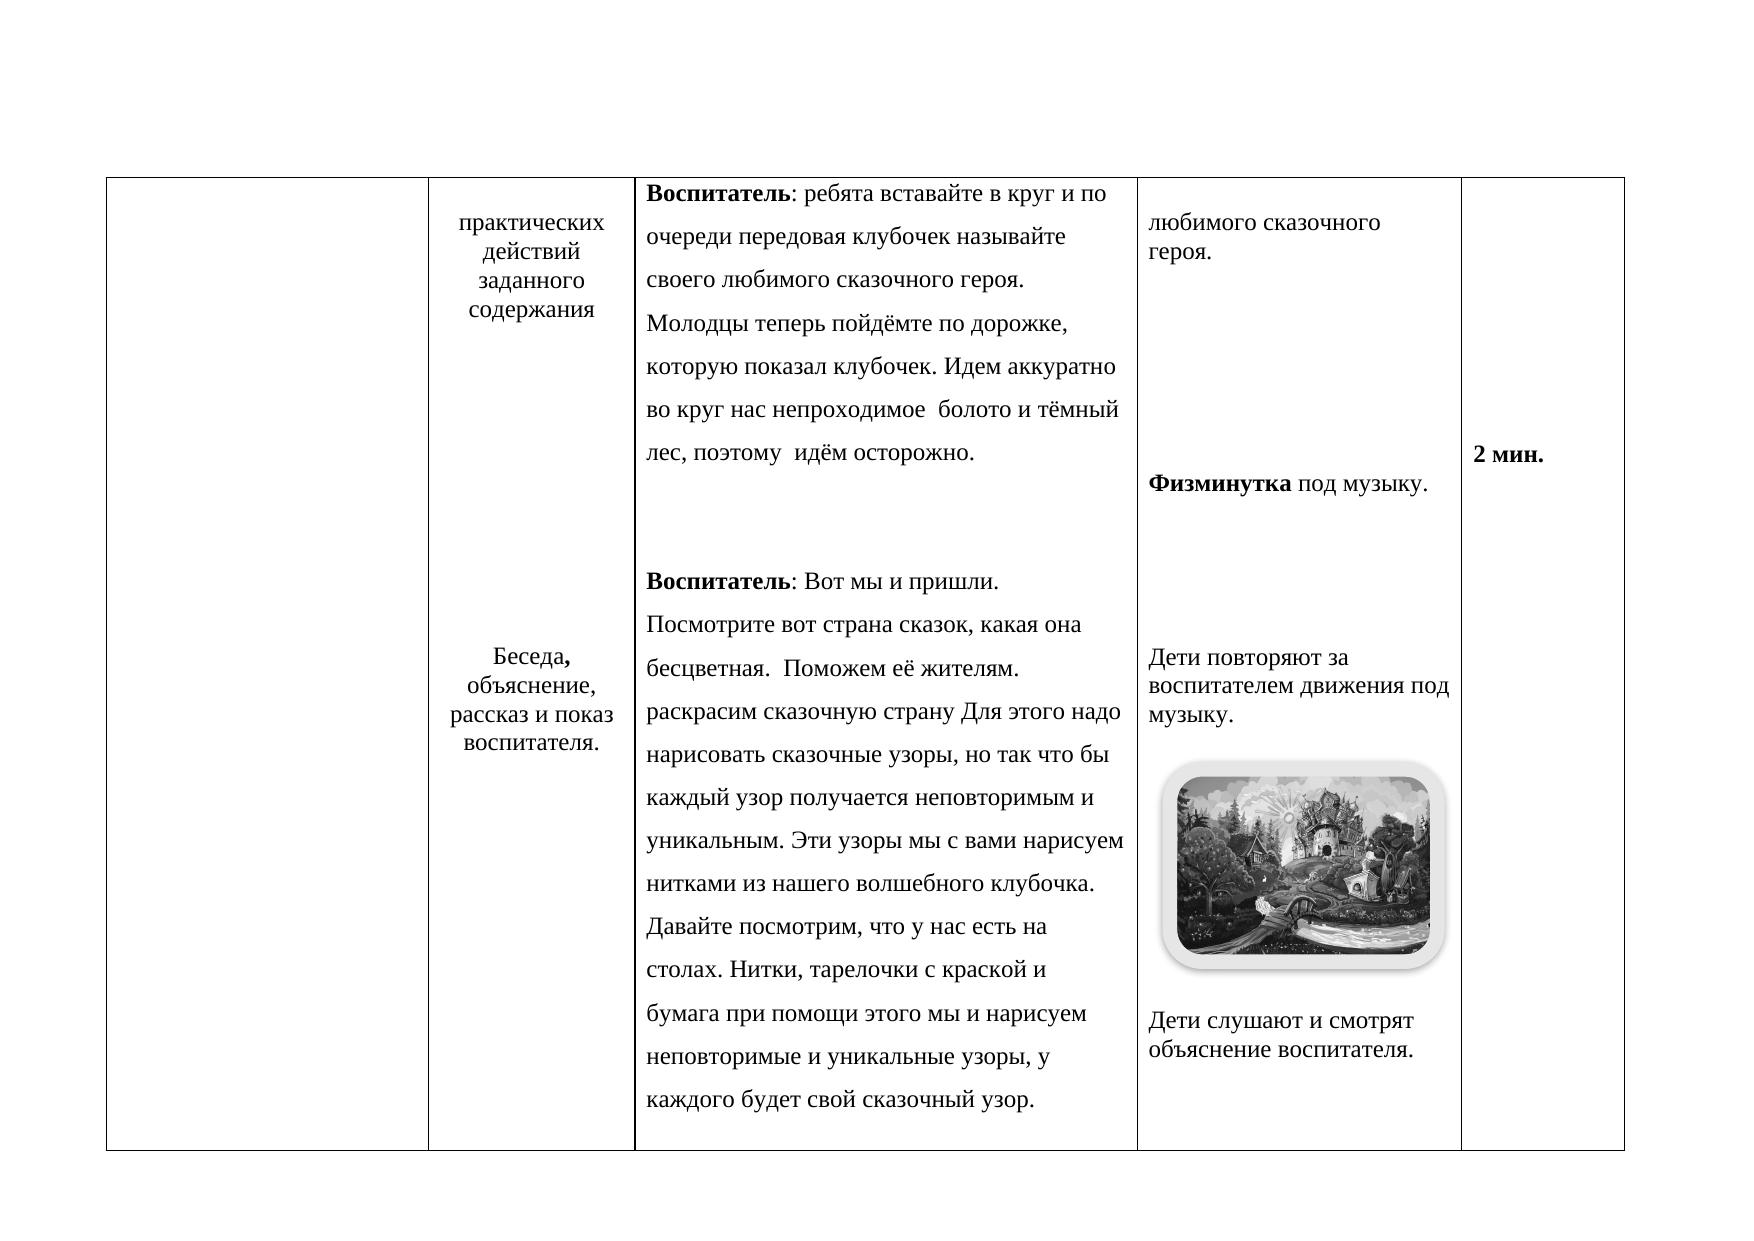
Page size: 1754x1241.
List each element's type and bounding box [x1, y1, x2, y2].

picture [1178, 777, 1430, 954]
table_cell [107, 178, 428, 1149]
table_cell [1138, 178, 1461, 1149]
table_cell [636, 178, 1137, 1149]
table_cell [1462, 178, 1624, 1149]
table_cell [429, 178, 634, 1149]
